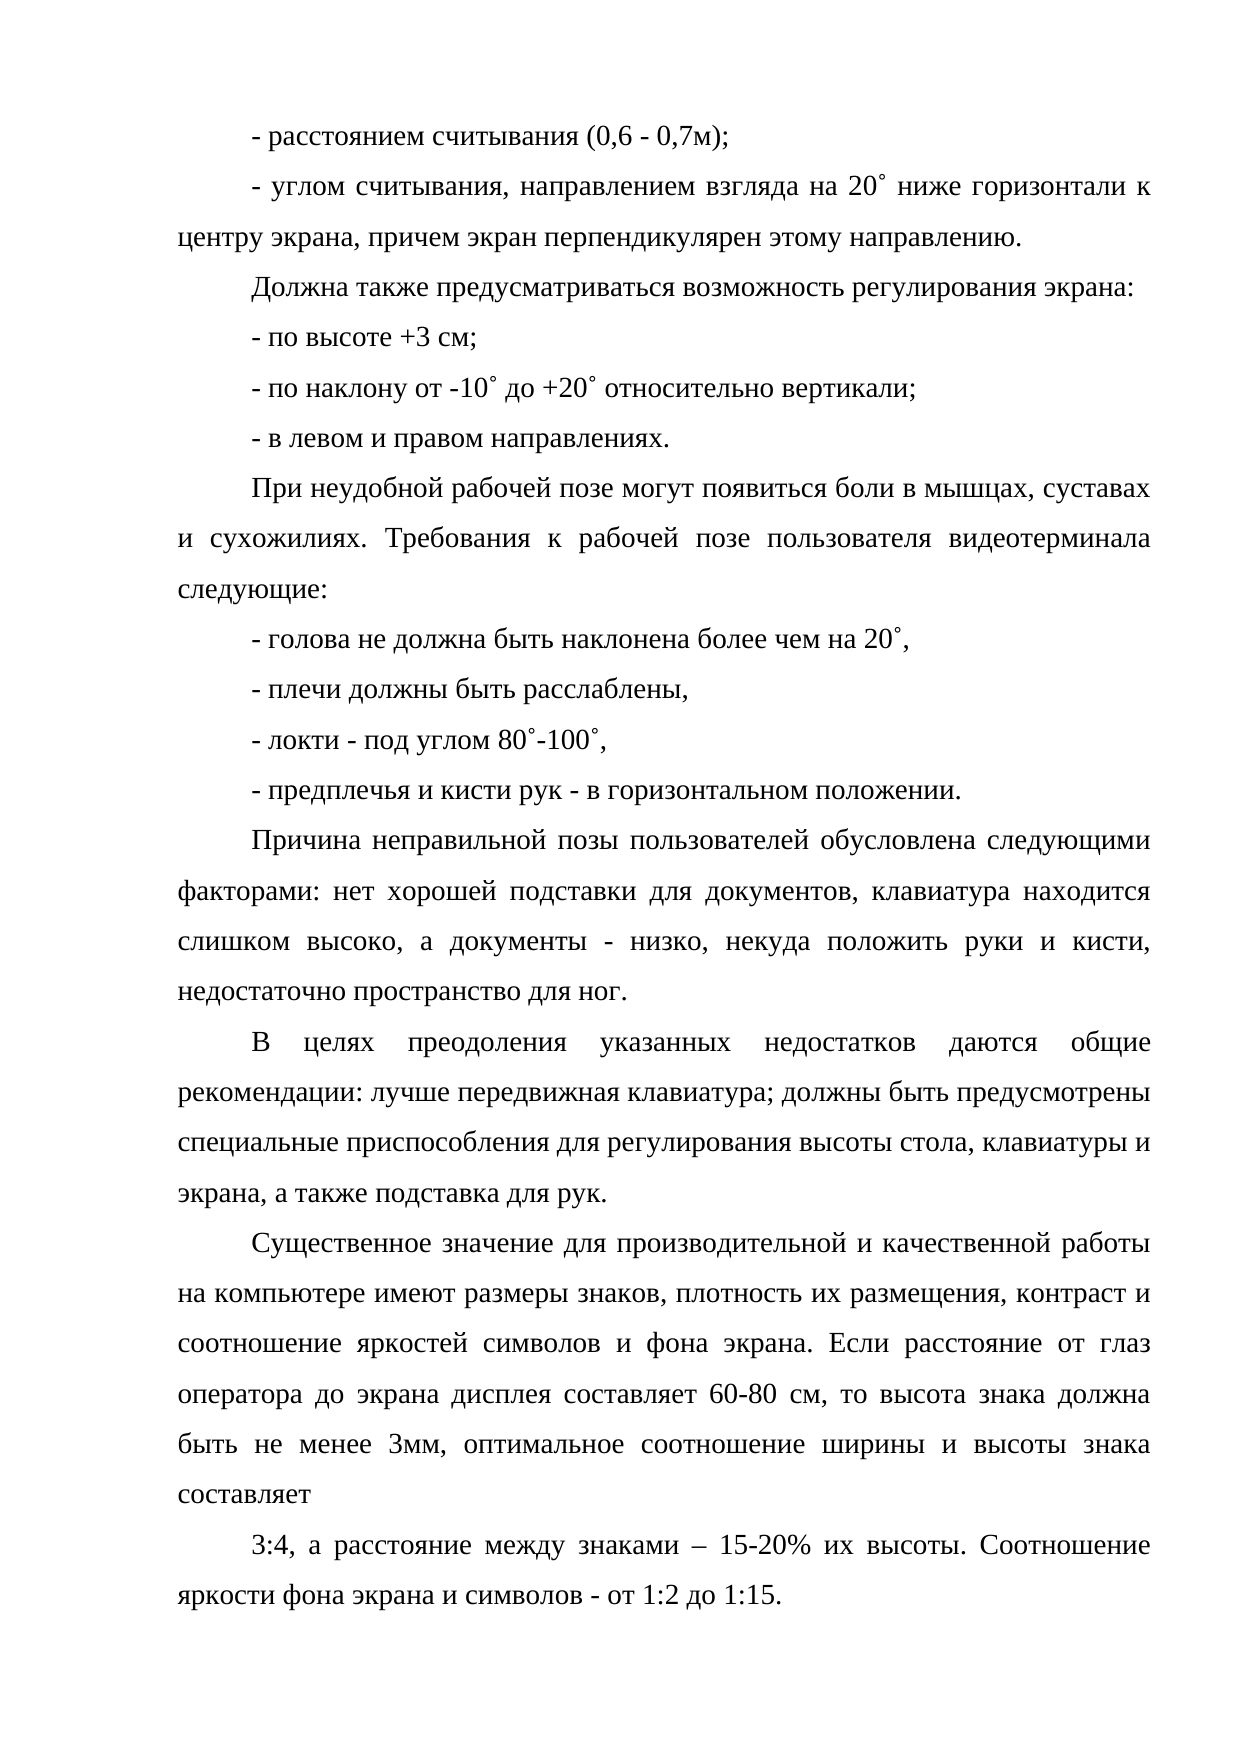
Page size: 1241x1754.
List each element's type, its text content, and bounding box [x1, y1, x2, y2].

text - в левом и правом направлениях. [177, 420, 1152, 453]
text - плечи должны быть расслаблены, [177, 672, 1152, 705]
text Должна также предусматриваться возможность регулирования экрана: [177, 269, 1152, 303]
text При неудобной рабочей позе могут появиться боли в мышцах, суставах и сухожилиях. Требования к рабочей позе пользователя видеотерминала следующие: [177, 470, 1152, 604]
text 3:4, а расстояние между знаками – 15-20% их высоты. Соотношение яркости фона экрана и символов - от 1:2 до 1:15. [177, 1527, 1152, 1611]
text - локти - под углом 80˚-100˚, [177, 722, 1152, 755]
text - по наклону от -10˚ до +20˚ относительно вертикали; [177, 370, 1152, 403]
text Существенное значение для производительной и качественной работы на компьютере имеют размеры знаков, плотность их размещения, контраст и соотношение яркостей символов и фона экрана. Если расстояние от глаз оператора до экрана дисплея составляет 60-80 см, то высота знака должна быть не менее 3мм, оптимальное соотношение ширины и высоты знака составляет [177, 1225, 1152, 1510]
text Причина неправильной позы пользователей обусловлена следующими факторами: нет хорошей подставки для документов, клавиатура находится слишком высоко, а документы - низко, некуда положить руки и кисти, недостаточно пространство для ног. [177, 822, 1152, 1007]
text В целях преодоления указанных недостатков даются общие рекомендации: лучше передвижная клавиатура; должны быть предусмотрены специальные приспособления для регулирования высоты стола, клавиатуры и экрана, а также подставка для рук. [177, 1024, 1152, 1208]
text - углом считывания, направлением взгляда на 20˚ ниже горизонтали к центру экрана, причем экран перпендикулярен этому направлению. [177, 168, 1152, 252]
text - предплечья и кисти рук - в горизонтальном положении. [177, 772, 1152, 806]
text - голова не должна быть наклонена более чем на 20˚, [177, 621, 1152, 655]
text - по высоте +3 см; [177, 319, 1152, 353]
text - расстоянием считывания (0,6 - 0,7м); [177, 118, 1152, 152]
